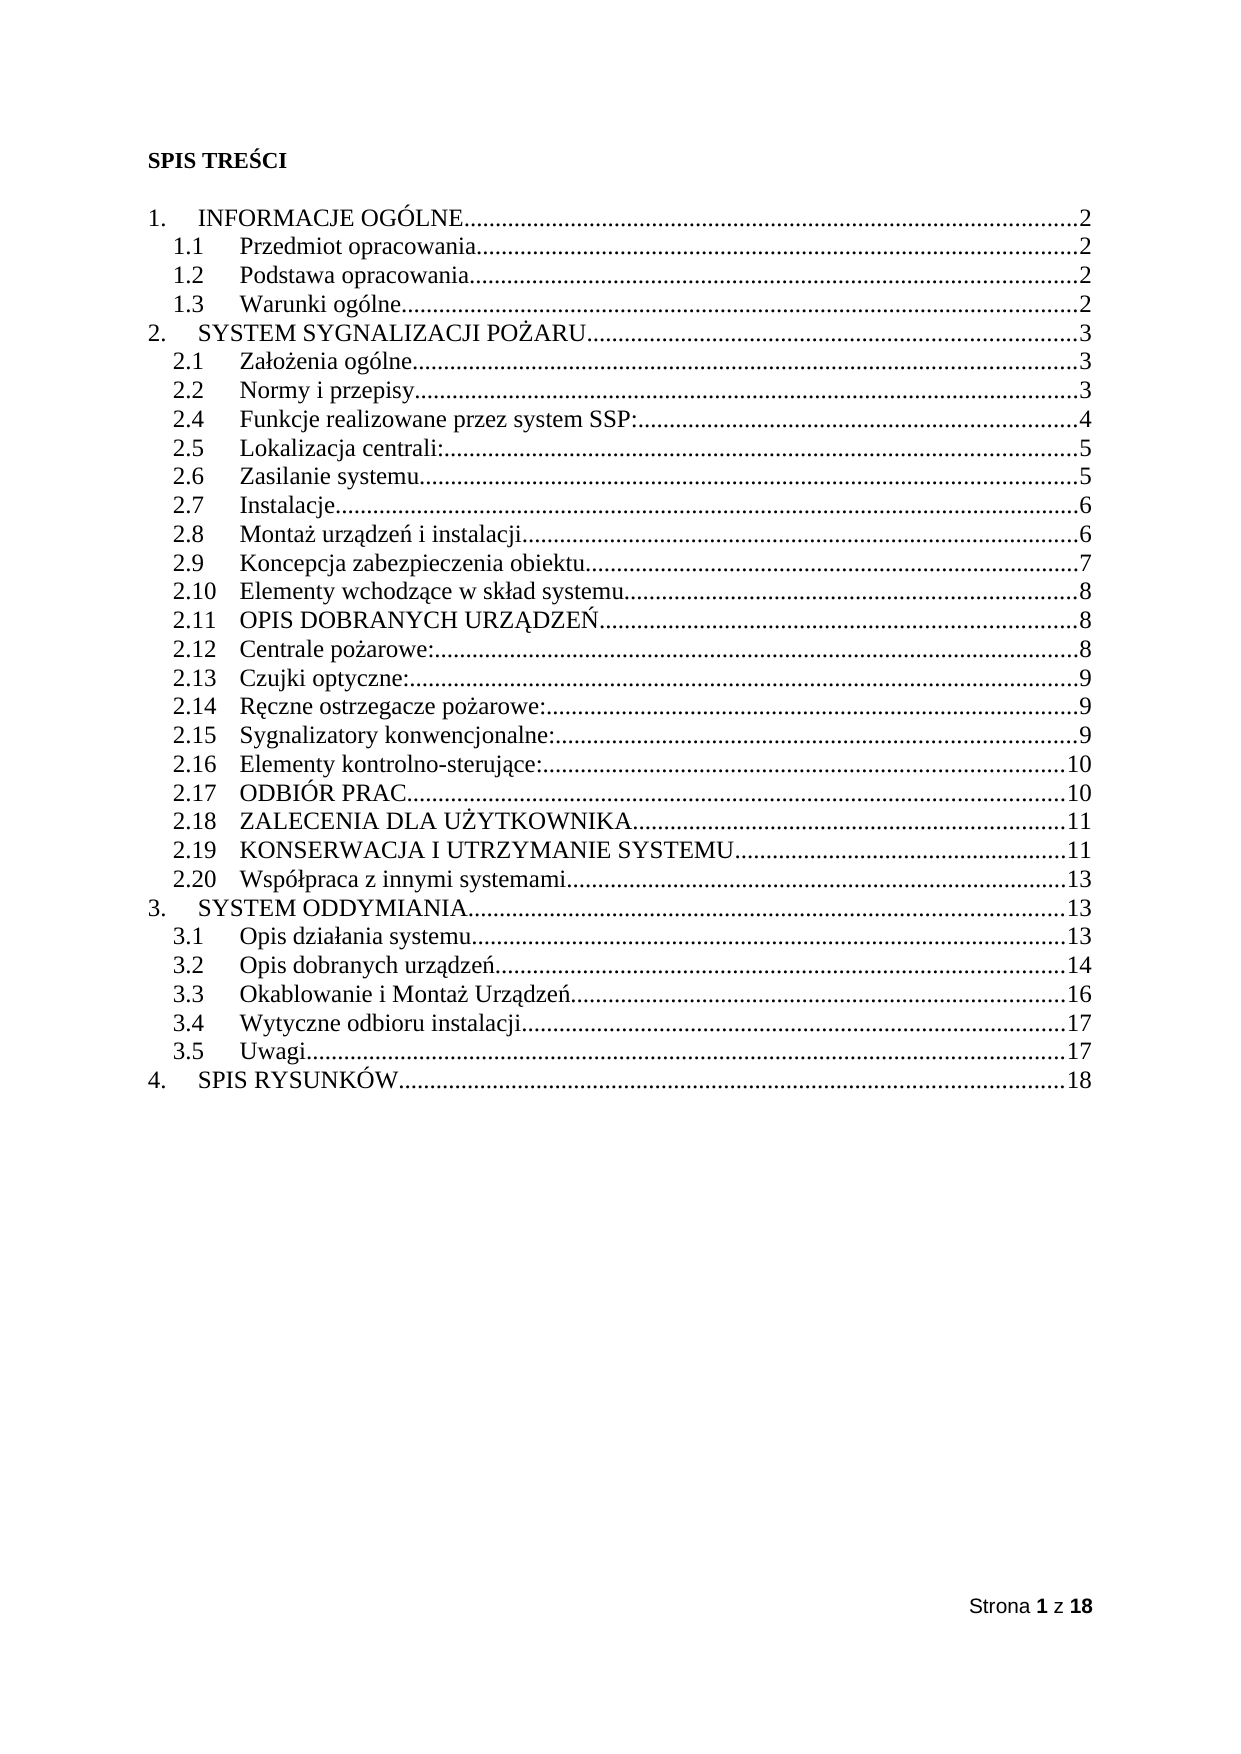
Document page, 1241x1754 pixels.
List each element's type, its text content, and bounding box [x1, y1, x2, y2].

text 2.14 Ręczne ostrzegacze pożarowe: 9 [173, 691, 1093, 720]
text 2.4 Funkcje realizowane przez system SSP: 4 [173, 404, 1093, 433]
text 2.9 Koncepcja zabezpieczenia obiektu 7 [173, 548, 1093, 576]
text 3.4 Wytyczne odbioru instalacji 17 [173, 1008, 1093, 1036]
text 2.5 Lokalizacja centrali: 5 [173, 433, 1093, 461]
text 1.1 Przedmiot opracowania 2 [173, 231, 1093, 260]
text 2.13 Czujki optyczne: 9 [173, 663, 1093, 691]
text 2.11 OPIS DOBRANYCH URZĄDZEŃ 8 [173, 605, 1093, 634]
text 1.2 Podstawa opracowania 2 [173, 260, 1093, 289]
text 2.17 ODBIÓR PRAC 10 [173, 778, 1093, 806]
text 2.19 KONSERWACJA I UTRZYMANIE SYSTEMU 11 [173, 835, 1093, 864]
text 2.18 ZALECENIA DLA UŻYTKOWNIKA 11 [173, 806, 1093, 835]
text 3.3 Okablowanie i Montaż Urządzeń 16 [173, 979, 1093, 1008]
text 2.1 Założenia ogólne 3 [173, 346, 1093, 375]
text 3.2 Opis dobranych urządzeń. 14 [173, 950, 1093, 979]
text SPIS TREŚCI [148, 148, 1093, 174]
text 2.16 Elementy kontrolno-sterujące: 10 [173, 749, 1093, 778]
text 1. INFORMACJE OGÓLNE 2 [148, 203, 1093, 231]
text 2.6 Zasilanie systemu 5 [173, 461, 1093, 490]
text 2.8 Montaż urządzeń i instalacji 6 [173, 519, 1093, 548]
text 3.5 Uwagi 17 [173, 1036, 1093, 1065]
text 2.12 Centrale pożarowe: 8 [173, 634, 1093, 663]
text 2.10 Elementy wchodzące w skład systemu 8 [173, 576, 1093, 605]
text 2.2 Normy i przepisy 3 [173, 375, 1093, 404]
text 2.15 Sygnalizatory konwencjonalne: 9 [173, 720, 1093, 749]
text 4. SPIS RYSUNKÓW 18 [148, 1065, 1093, 1094]
text 3.1 Opis działania systemu 13 [173, 921, 1093, 950]
text 2. SYSTEM SYGNALIZACJI POŻARU 3 [148, 318, 1093, 346]
text 2.20 Współpraca z innymi systemami 13 [173, 864, 1093, 893]
text 3. SYSTEM ODDYMIANIA 13 [148, 893, 1093, 921]
text 1.3 Warunki ogólne 2 [173, 289, 1093, 318]
text 2.7 Instalacje 6 [173, 490, 1093, 519]
